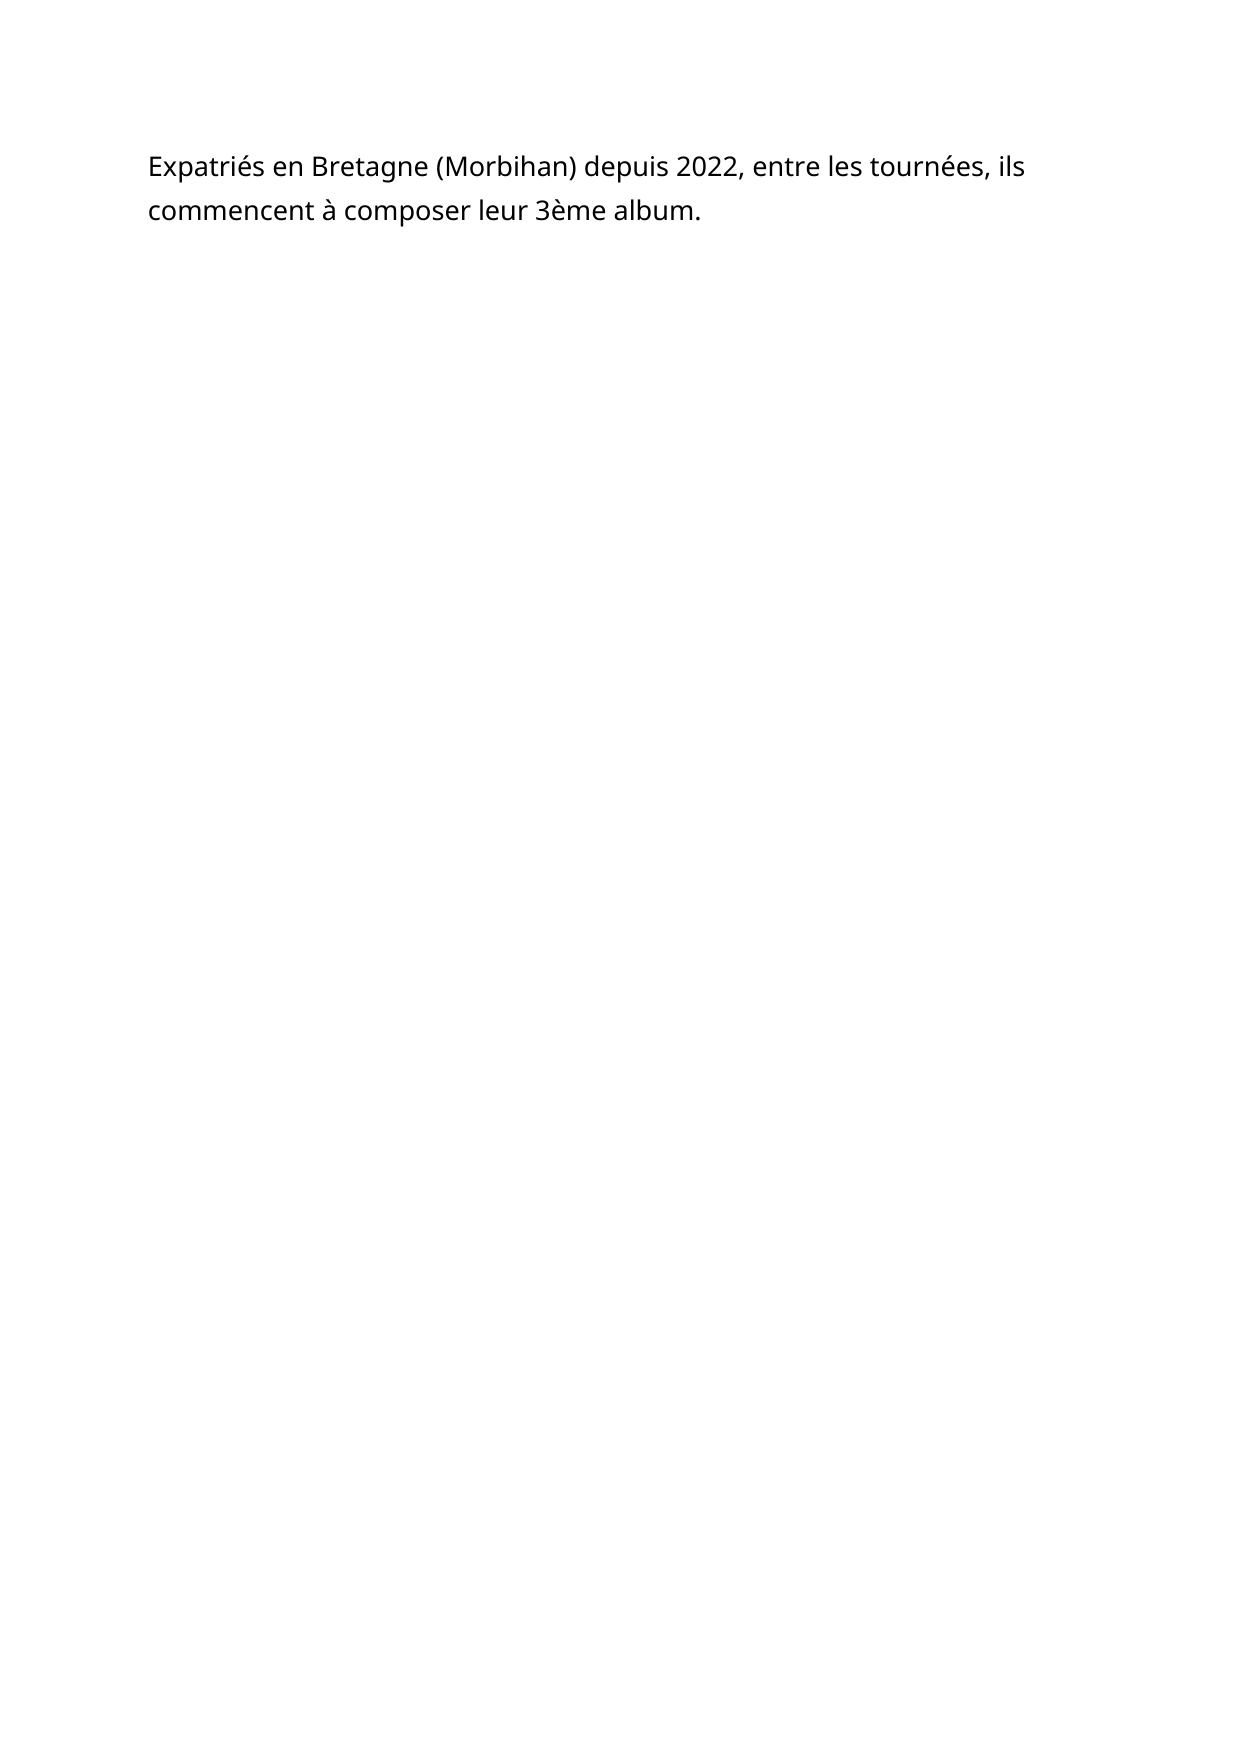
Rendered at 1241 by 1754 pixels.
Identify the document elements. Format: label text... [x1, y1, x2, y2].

text Expatriés en Bretagne (Morbihan) depuis 2022, entre les tournées, ils commencent à composer leur 3ème album. [148, 148, 1093, 229]
